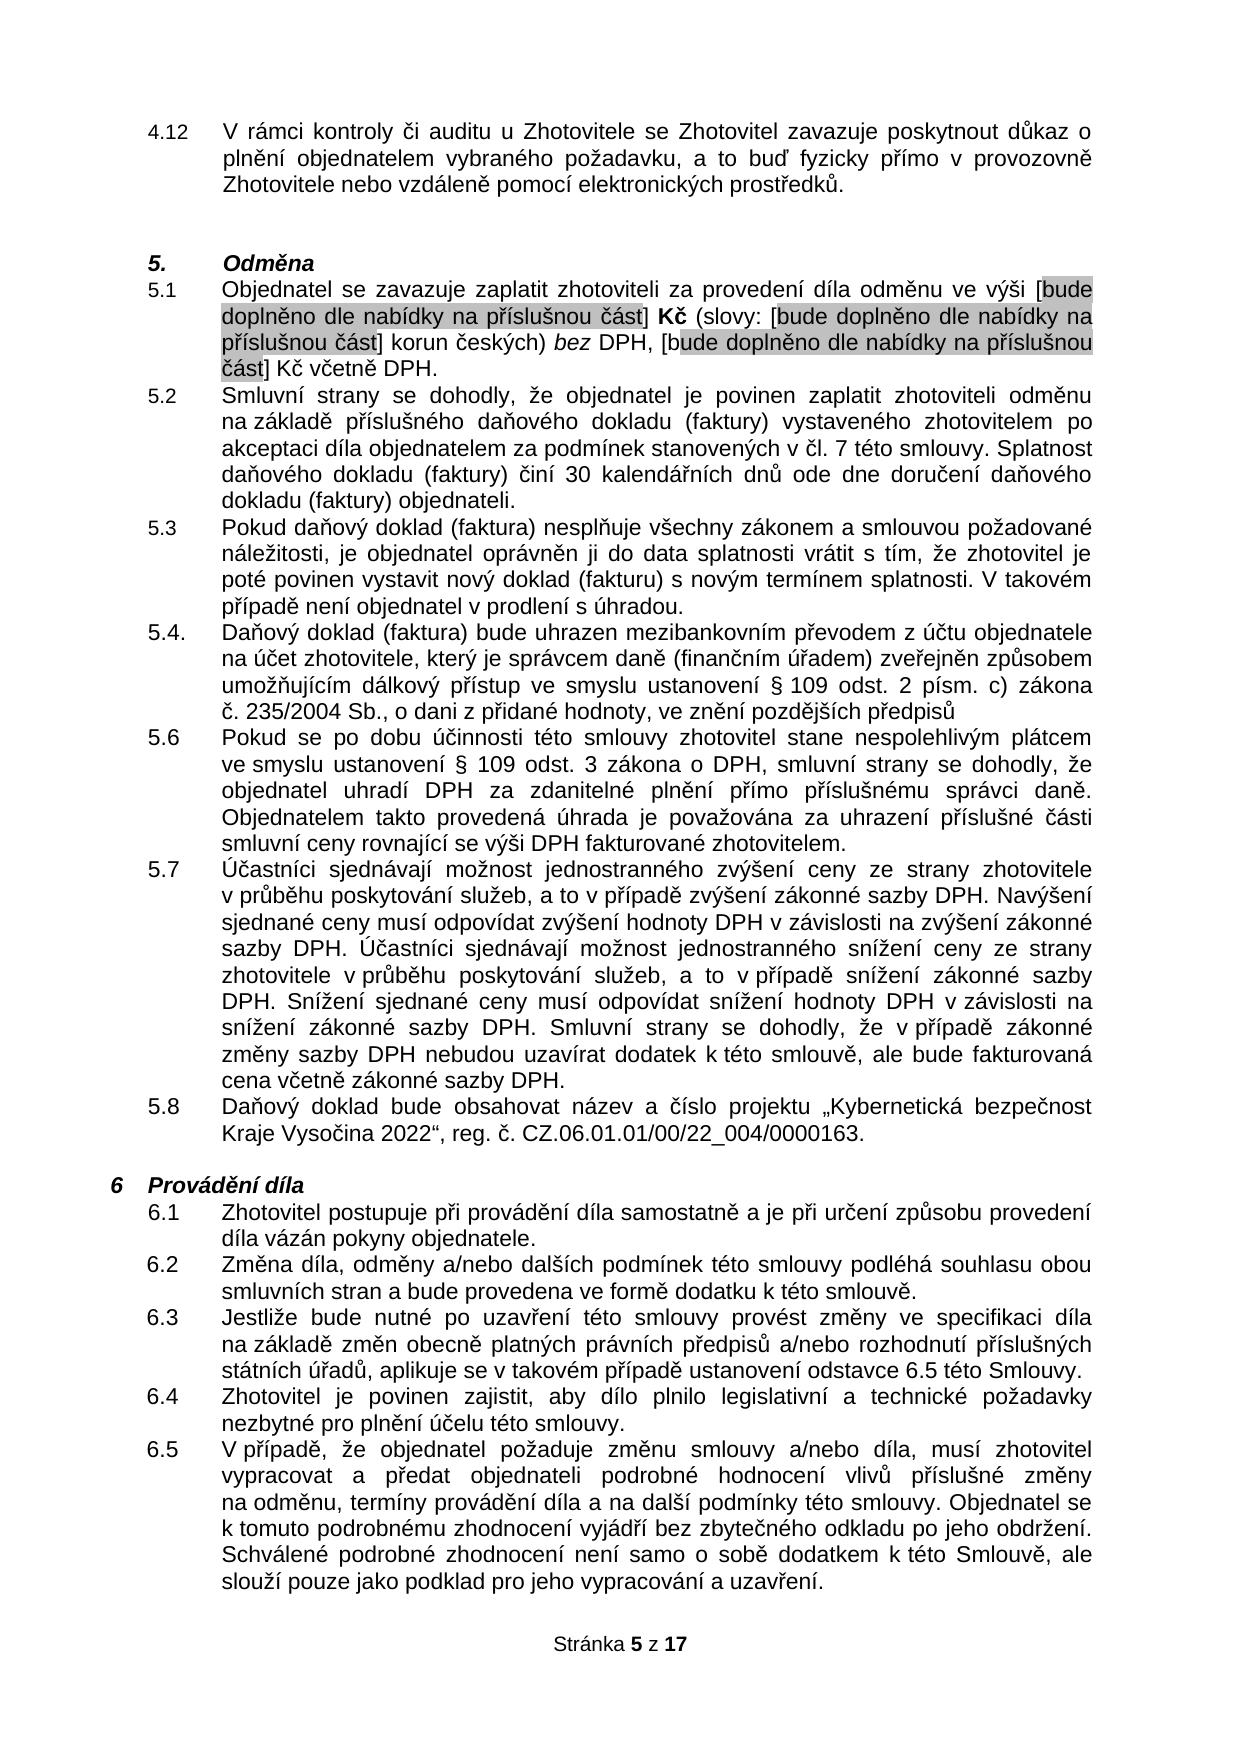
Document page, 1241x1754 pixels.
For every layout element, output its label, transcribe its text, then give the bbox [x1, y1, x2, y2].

list Objednatel se zavazuje zaplatit zhotoviteli za provedení díla odměnu ve výši [bude doplněno dle nabídky na příslušnou část] Kč (slovy: [bude doplněno dle nabídky na příslušnou část] korun českých) bez DPH, [bude doplněno dle nabídky na příslušnou část] Kč včetně DPH. [148, 276, 1093, 382]
list V případě, že objednatel požaduje změnu smlouvy a/nebo díla, musí zhotovitel vypracovat a předat objednateli podrobné hodnocení vlivů příslušné změny na odměnu, termíny provádění díla a na další podmínky této smlouvy. Objednatel se k tomuto podrobnému zhodnocení vyjádří bez zbytečného odkladu po jeho obdržení. Schválené podrobné zhodnocení není samo o sobě dodatkem k této Smlouvě, ale slouží pouze jako podklad pro jeho vypracování a uzavření. [146, 1436, 1093, 1594]
list Smluvní strany se dohodly, že objednatel je povinen zaplatit zhotoviteli odměnu na základě příslušného daňového dokladu (faktury) vystaveného zhotovitelem po akceptaci díla objednatelem za podmínek stanovených v čl. 7 této smlouvy. Splatnost daňového dokladu (faktury) činí 30 kalendářních dnů ode dne doručení daňového dokladu (faktury) objednateli. [148, 382, 1093, 513]
list Změna díla, odměny a/nebo dalších podmínek této smlouvy podléhá souhlasu obou smluvních stran a bude provedena ve formě dodatku k této smlouvě. [146, 1251, 1093, 1304]
list Zhotovitel postupuje při provádění díla samostatně a je při určení způsobu provedení díla vázán pokyny objednatele. [148, 1199, 1093, 1251]
list Provádění díla [110, 1172, 1093, 1199]
list Daňový doklad (faktura) bude uhrazen mezibankovním převodem z účtu objednatele na účet zhotovitele, který je správcem daně (finančním úřadem) zveřejněn způsobem umožňujícím dálkový přístup ve smyslu ustanovení § 109 odst. 2 písm. c) zákona č. 235/2004 Sb., o dani z přidané hodnoty, ve znění pozdějších předpisů [148, 619, 1093, 724]
list Odměna [148, 250, 1093, 276]
list Pokud daňový doklad (faktura) nesplňuje všechny zákonem a smlouvou požadované náležitosti, je objednatel oprávněn ji do data splatnosti vrátit s tím, že zhotovitel je poté povinen vystavit nový doklad (fakturu) s novým termínem splatnosti. V takovém případě není objednatel v prodlení s úhradou. [148, 513, 1093, 619]
list Pokud se po dobu účinnosti této smlouvy zhotovitel stane nespolehlivým plátcem ve smyslu ustanovení § 109 odst. 3 zákona o DPH, smluvní strany se dohodly, že objednatel uhradí DPH za zdanitelné plnění přímo příslušnému správci daně. Objednatelem takto provedená úhrada je považována za uhrazení příslušné části smluvní ceny rovnající se výši DPH fakturované zhotovitelem. [148, 724, 1093, 856]
list Účastníci sjednávají možnost jednostranného zvýšení ceny ze strany zhotovitele v průběhu poskytování služeb, a to v případě zvýšení zákonné sazby DPH. Navýšení sjednané ceny musí odpovídat zvýšení hodnoty DPH v závislosti na zvýšení zákonné sazby DPH. Účastníci sjednávají možnost jednostranného snížení ceny ze strany zhotovitele v průběhu poskytování služeb, a to v případě snížení zákonné sazby DPH. Snížení sjednané ceny musí odpovídat snížení hodnoty DPH v závislosti na snížení zákonné sazby DPH. Smluvní strany se dohodly, že v případě zákonné změny sazby DPH nebudou uzavírat dodatek k této smlouvě, ale bude fakturovaná cena včetně zákonné sazby DPH. [148, 856, 1093, 1093]
list Daňový doklad bude obsahovat název a číslo projektu „Kybernetická bezpečnost Kraje Vysočina 2022“, reg. č. CZ.06.01.01/00/22_004/0000163. [148, 1093, 1093, 1146]
list Zhotovitel je povinen zajistit, aby dílo plnilo legislativní a technické požadavky nezbytné pro plnění účelu této smlouvy. [146, 1383, 1093, 1436]
list V rámci kontroly či auditu u Zhotovitele se Zhotovitel zavazuje poskytnout důkaz o plnění objednatelem vybraného požadavku, a to buď fyzicky přímo v provozovně Zhotovitele nebo vzdáleně pomocí elektronických prostředků. [148, 118, 1093, 197]
list Jestliže bude nutné po uzavření této smlouvy provést změny ve specifikaci díla na základě změn obecně platných právních předpisů a/nebo rozhodnutí příslušných státních úřadů, aplikuje se v takovém případě ustanovení odstavce 6.5 této Smlouvy. [146, 1304, 1093, 1383]
